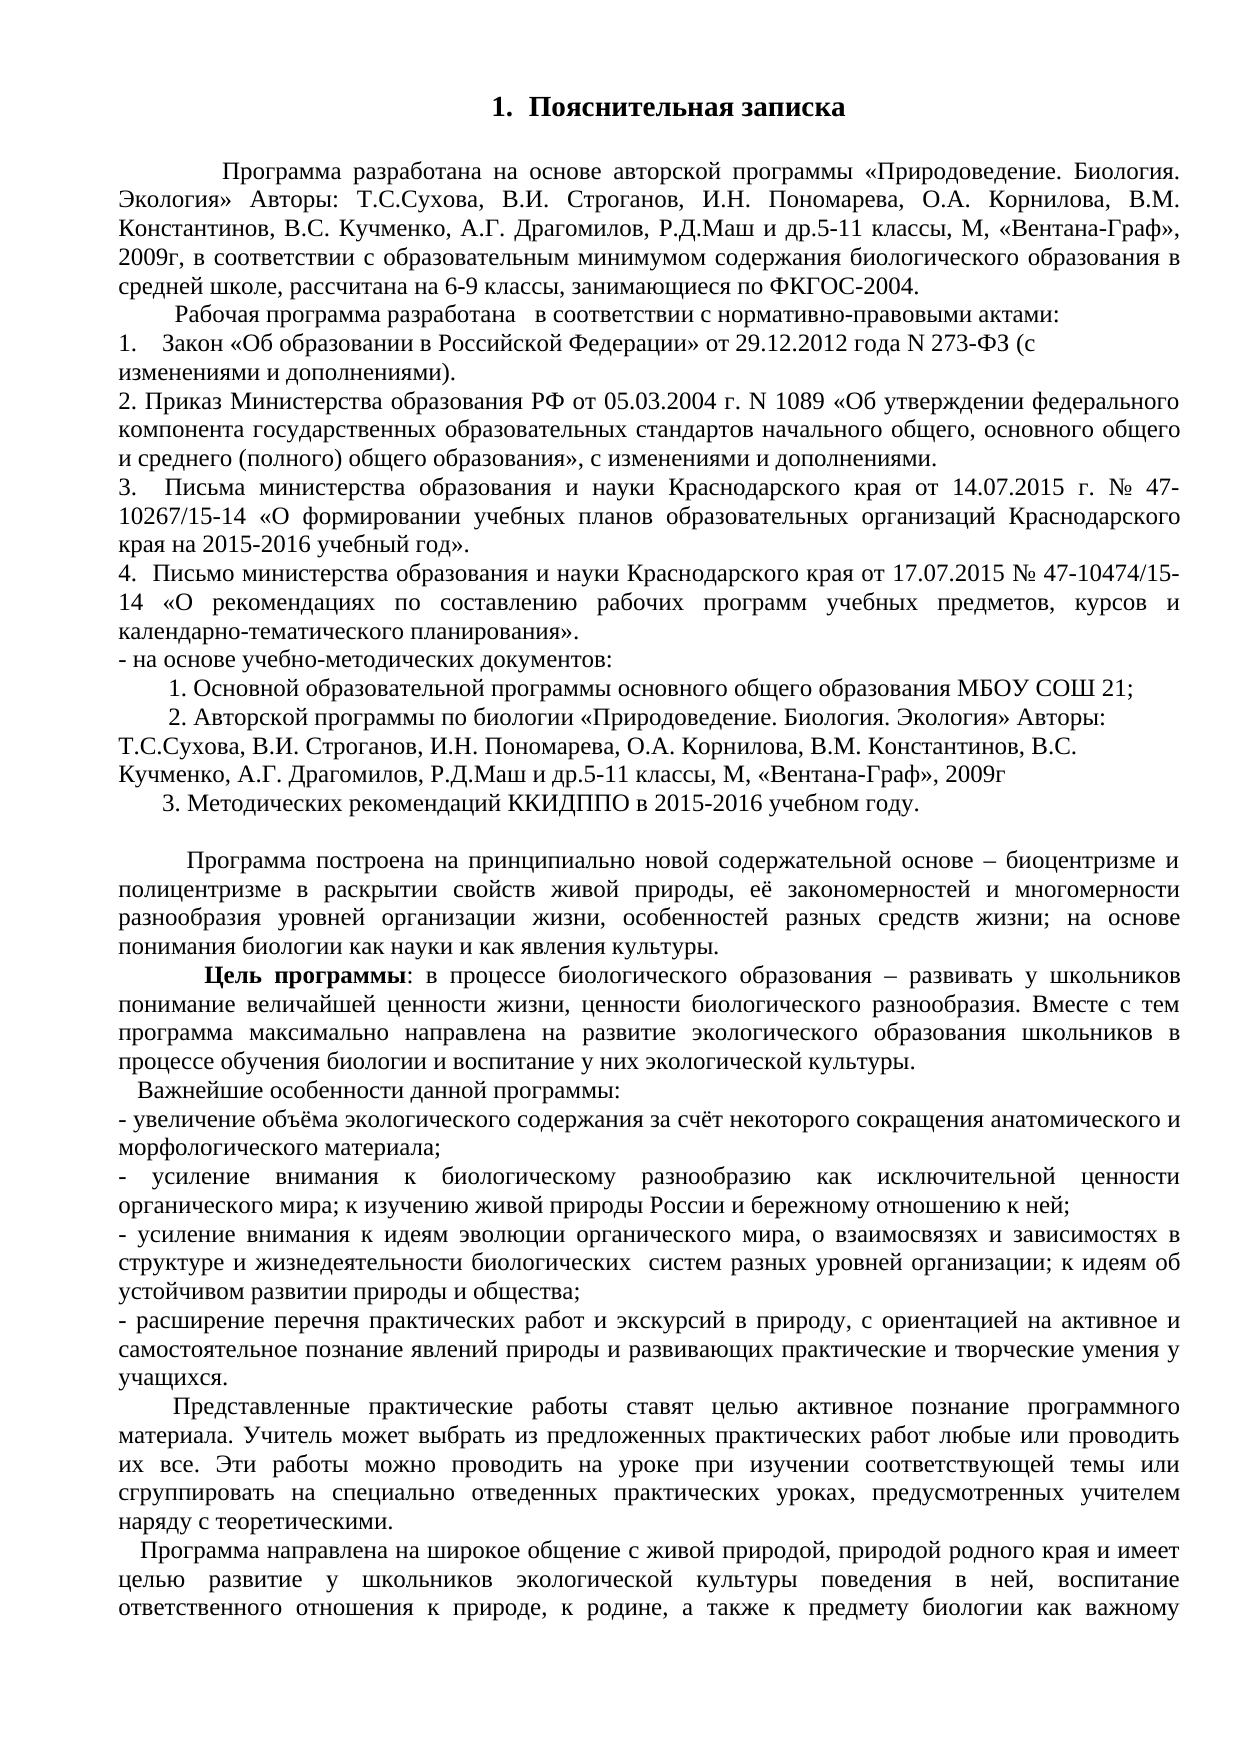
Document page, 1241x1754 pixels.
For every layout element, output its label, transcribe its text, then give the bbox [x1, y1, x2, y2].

text - расширение перечня практических работ и экскурсий в природу, с ориентацией на активное и самостоятельное познание явлений природы и развивающих практические и творческие умения у учащихся. [118, 1305, 1181, 1391]
text - увеличение объёма экологического содержания за счёт некоторого сокращения анатомического и морфологического материала; [118, 1104, 1181, 1161]
text 1. Закон «Об образовании в Российской Федерации» от 29.12.2012 года N 273-ФЗ (с изменениями и дополнениями). [118, 328, 1181, 386]
text Программа разработана на основе авторской программы «Природоведение. Биология. Экология» Авторы: Т.С.Сухова, В.И. Строганов, И.Н. Пономарева, О.А. Корнилова, В.М. Константинов, В.С. Кучменко, А.Г. Драгомилов, Р.Д.Маш и др.5-11 классы, М, «Вентана-Граф», 2009г, в соответствии с образовательным минимумом содержания биологического образования в средней школе, рассчитана на 6-9 классы, занимающиеся по ФКГОС-2004. [118, 156, 1181, 299]
text Рабочая программа разработана в соответствии с нормативно-правовыми актами: [118, 299, 1181, 328]
text - усиление внимания к идеям эволюции органического мира, о взаимосвязях и зависимостях в структуре и жизнедеятельности биологических систем разных уровней организации; к идеям об устойчивом развитии природы и общества; [118, 1219, 1181, 1305]
text - на основе учебно-методических документов: [118, 644, 1181, 673]
list Пояснительная записка [156, 89, 1181, 122]
title 2. Приказ Министерства образования РФ от 05.03.2004 г. N 1089 «Об утверждении федерального компонента государственных образовательных стандартов начального общего, основного общего и среднего (полного) общего образования», с изменениями и дополнениями. [118, 386, 1181, 472]
text 1. Основной образовательной программы основного общего образования МБОУ СОШ 21; [118, 673, 1181, 702]
text 3. Методических рекомендаций ККИДППО в 2015-2016 учебном году. [118, 788, 1181, 817]
text 2. Авторской программы по биологии «Природоведение. Биология. Экология» Авторы: Т.С.Сухова, В.И. Строганов, И.Н. Пономарева, О.А. Корнилова, В.М. Константинов, В.С. Кучменко, А.Г. Драгомилов, Р.Д.Маш и др.5-11 классы, М, «Вентана-Граф», 2009г [118, 702, 1181, 788]
text - усиление внимания к биологическому разнообразию как исключительной ценности органического мира; к изучению живой природы России и бережному отношению к ней; [118, 1161, 1181, 1219]
text Представленные практические работы ставят целью активное познание программного материала. Учитель может выбрать из предложенных практических работ любые или проводить их все. Эти работы можно проводить на уроке при изучении соответствующей темы или сгруппировать на специально отведенных практических уроках, предусмотренных учителем наряду с теоретическими. [118, 1391, 1181, 1535]
text Программа построена на принципиально новой содержательной основе – биоцентризме и полицентризме в раскрытии свойств живой природы, её закономерностей и многомерности разнообразия уровней организации жизни, особенностей разных средств жизни; на основе понимания биологии как науки и как явления культуры. [118, 845, 1181, 960]
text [118, 1535, 1181, 1621]
text Важнейшие особенности данной программы: [118, 1075, 1181, 1104]
text 4. Письмо министерства образования и науки Краснодарского края от 17.07.2015 № 47-10474/15-14 «О рекомендациях по составлению рабочих программ учебных предметов, курсов и календарно-тематического планирования». [118, 558, 1181, 644]
text 3. Письма министерства образования и науки Краснодарского края от 14.07.2015 г. № 47-10267/15-14 «О формировании учебных планов образовательных организаций Краснодарского края на 2015-2016 учебный год». [118, 472, 1181, 558]
text Цель программы: в процессе биологического образования – развивать у школьников понимание величайшей ценности жизни, ценности биологического разнообразия. Вместе с тем программа максимально направлена на развитие экологического образования школьников в процессе обучения биологии и воспитание у них экологической культуры. [118, 960, 1181, 1075]
